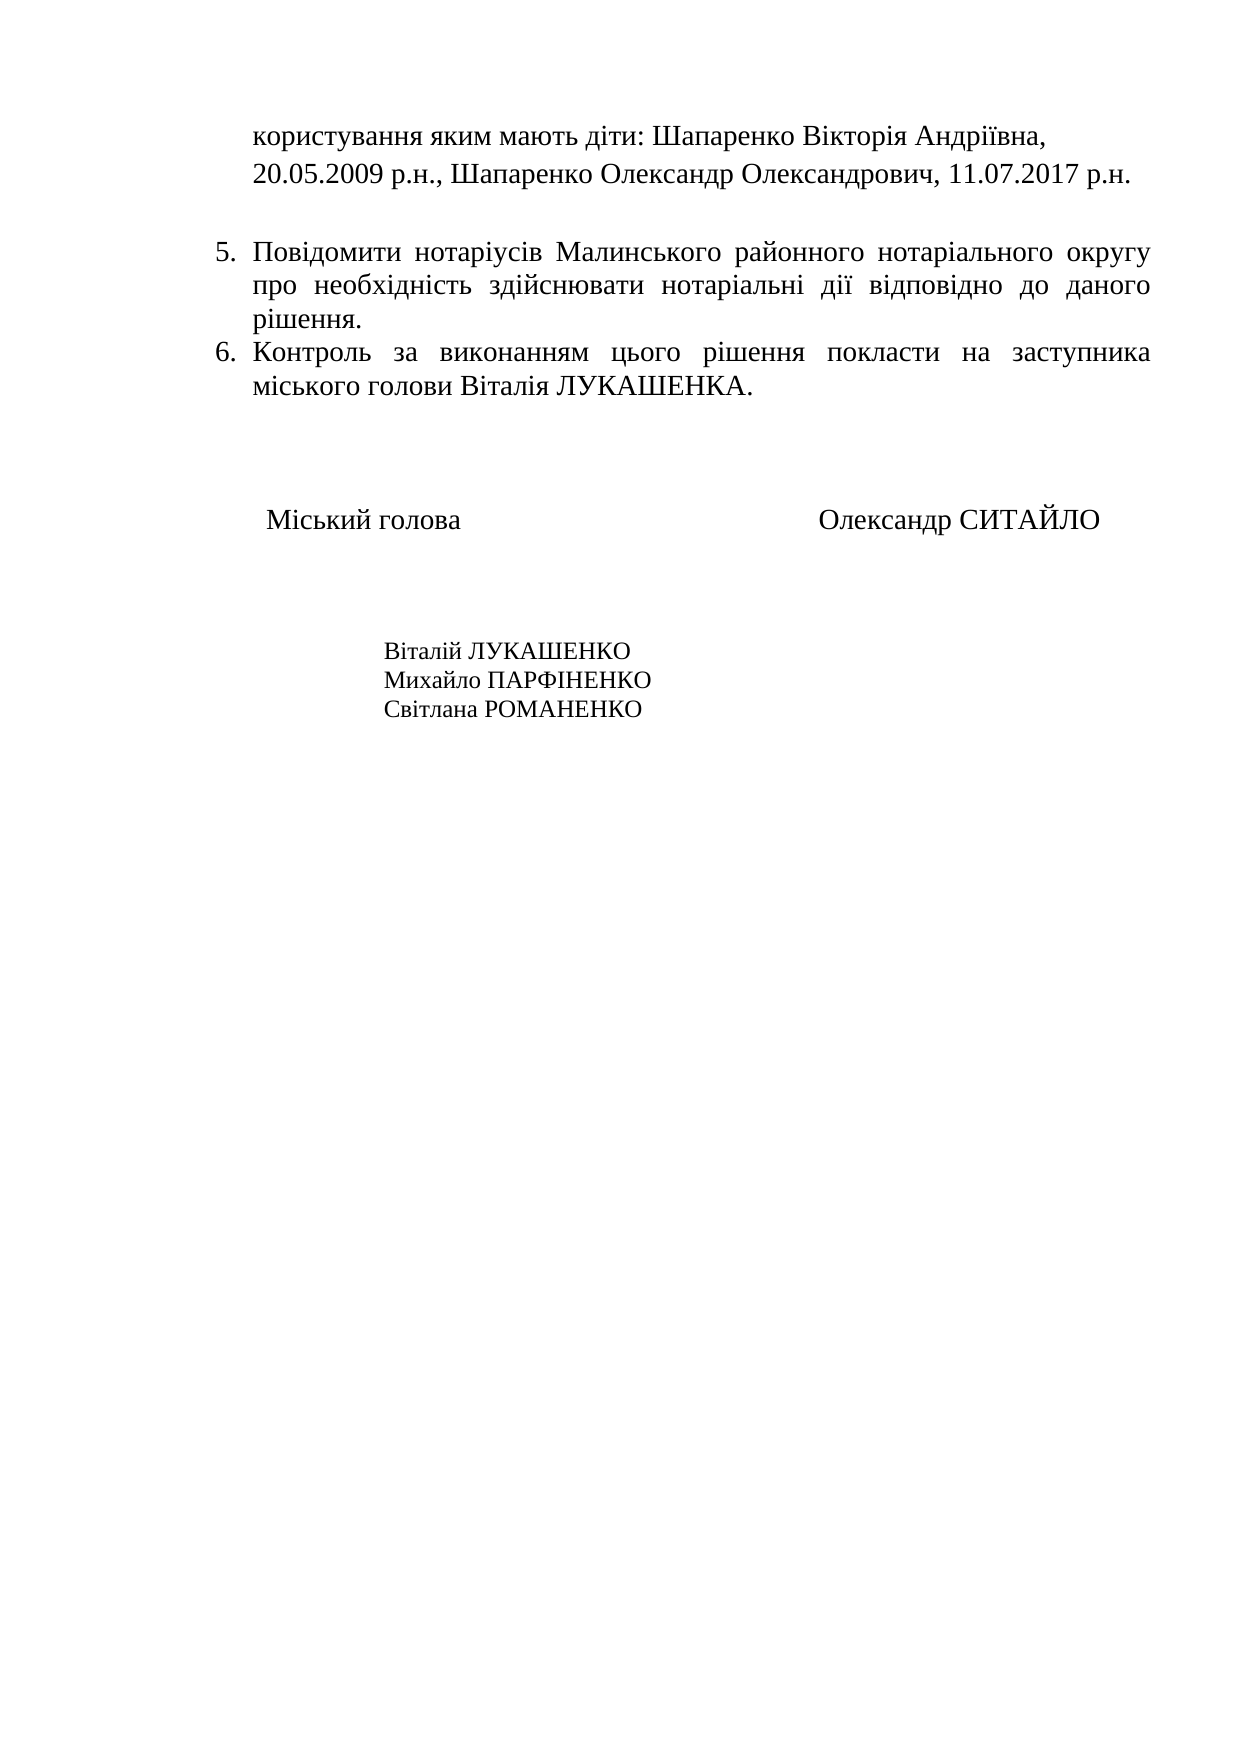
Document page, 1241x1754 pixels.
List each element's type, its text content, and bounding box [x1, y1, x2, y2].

list Повідомити нотаріусів Малинського районного нотаріального округу про необхідність здійснювати нотаріальні дії відповідно до даного рішення. [215, 234, 1152, 334]
text Віталій ЛУКАШЕНКО [177, 636, 1152, 665]
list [215, 118, 1152, 190]
text Світлана РОМАНЕНКО [177, 694, 1152, 722]
text Міський голова Олександр СИТАЙЛО [215, 502, 1152, 536]
text Михайло ПАРФІНЕНКО [177, 665, 1152, 694]
list Контроль за виконанням цього рішення покласти на заступника міського голови Віталія ЛУКАШЕНКА. [215, 334, 1152, 401]
